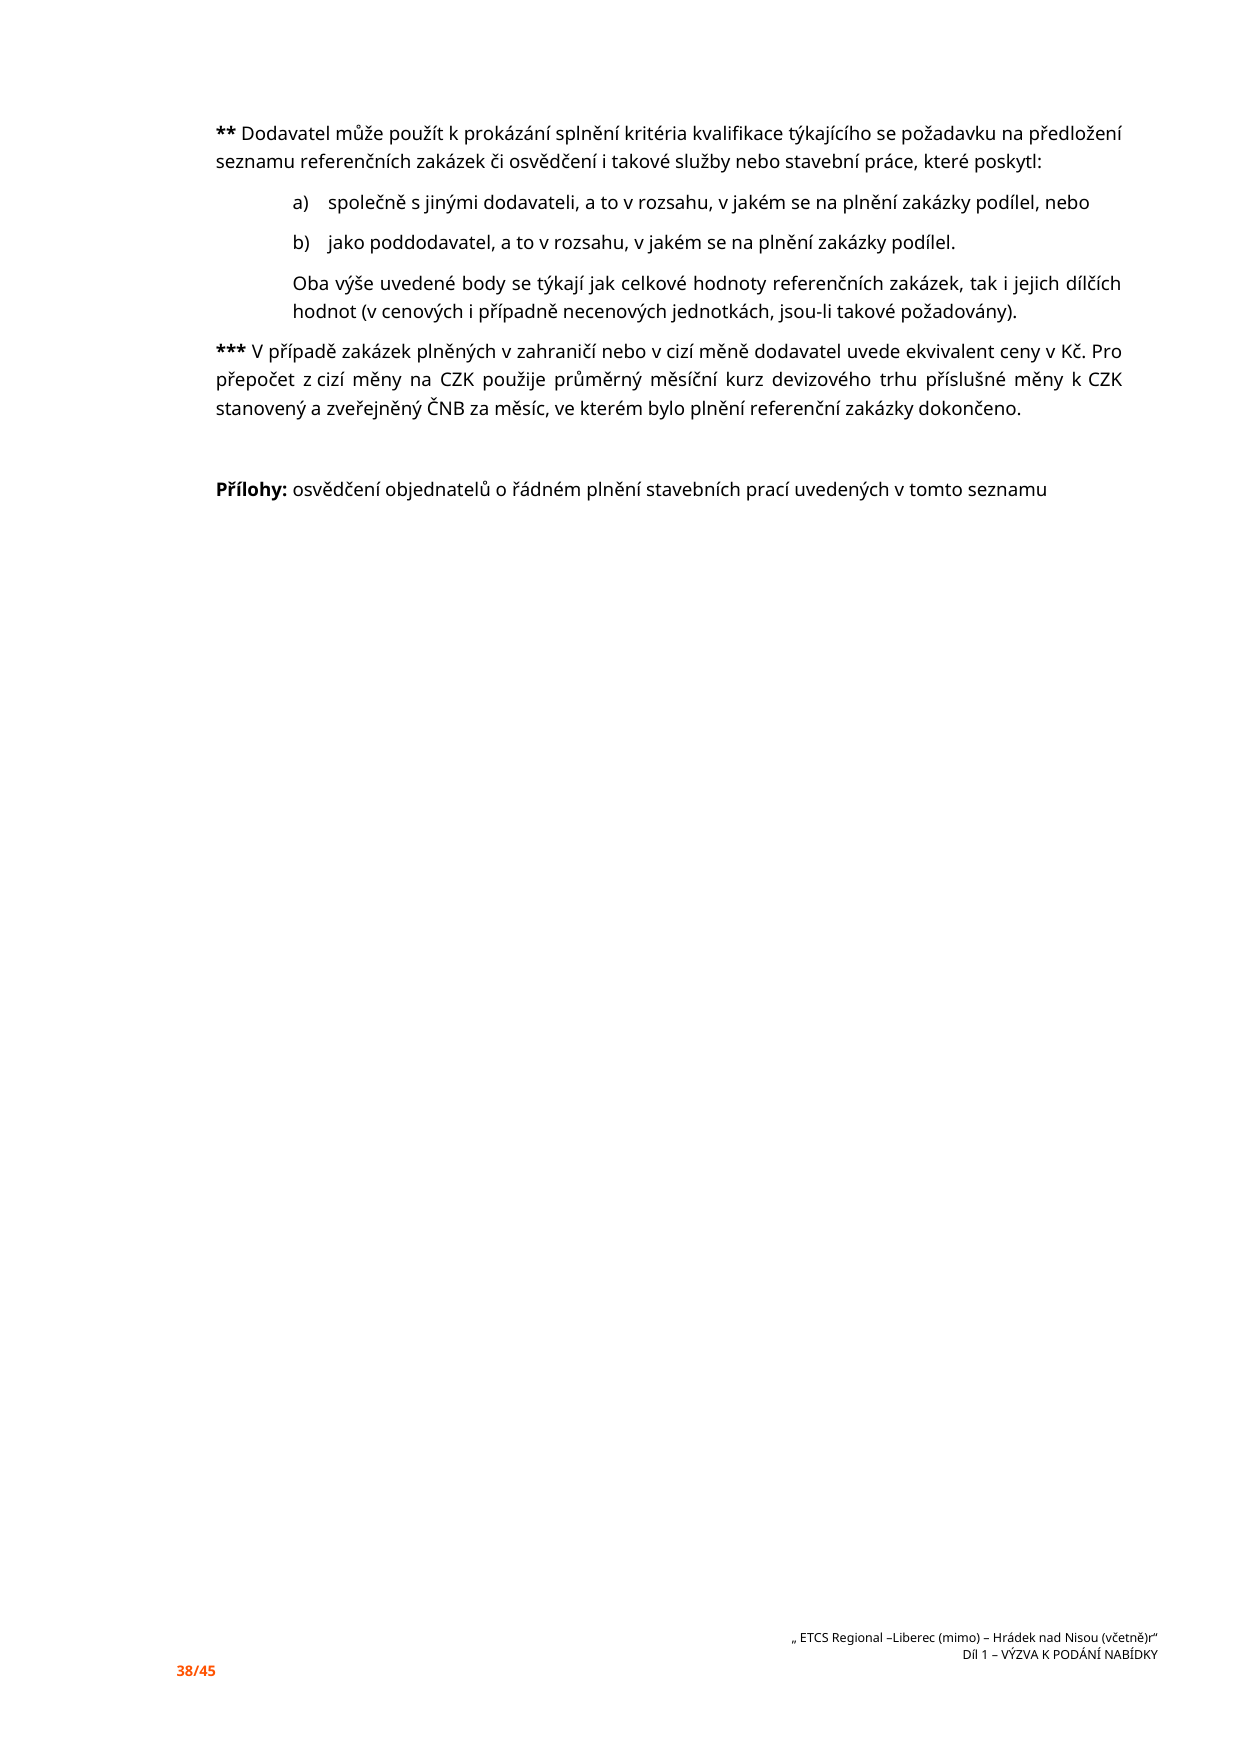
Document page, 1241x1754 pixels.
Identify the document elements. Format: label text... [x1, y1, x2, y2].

list společně s jinými dodavateli, a to v rozsahu, v jakém se na plnění zakázky podílel, nebo [292, 189, 1122, 215]
list Oba výše uvedené body se týkají jak celkové hodnoty referenčních zakázek, tak i jejich dílčích hodnot (v cenových i případně necenových jednotkách, jsou-li takové požadovány). [292, 270, 1122, 324]
list jako poddodavatel, a to v rozsahu, v jakém se na plnění zakázky podílel. [292, 230, 1122, 255]
text ** Dodavatel může použít k prokázání splnění kritéria kvalifikace týkajícího se požadavku na předložení seznamu referenčních zakázek či osvědčení i takové služby nebo stavební práce, které poskytl: [216, 121, 1122, 174]
text Přílohy: osvědčení objednatelů o řádném plnění stavebních prací uvedených v tomto seznamu [216, 476, 1122, 501]
text *** V případě zakázek plněných v zahraničí nebo v cizí měně dodavatel uvede ekvivalent ceny v Kč. Pro přepočet z cizí měny na CZK použije průměrný měsíční kurz devizového trhu příslušné měny k CZK stanovený a zveřejněný ČNB za měsíc, ve kterém bylo plnění referenční zakázky dokončeno. [216, 339, 1122, 420]
